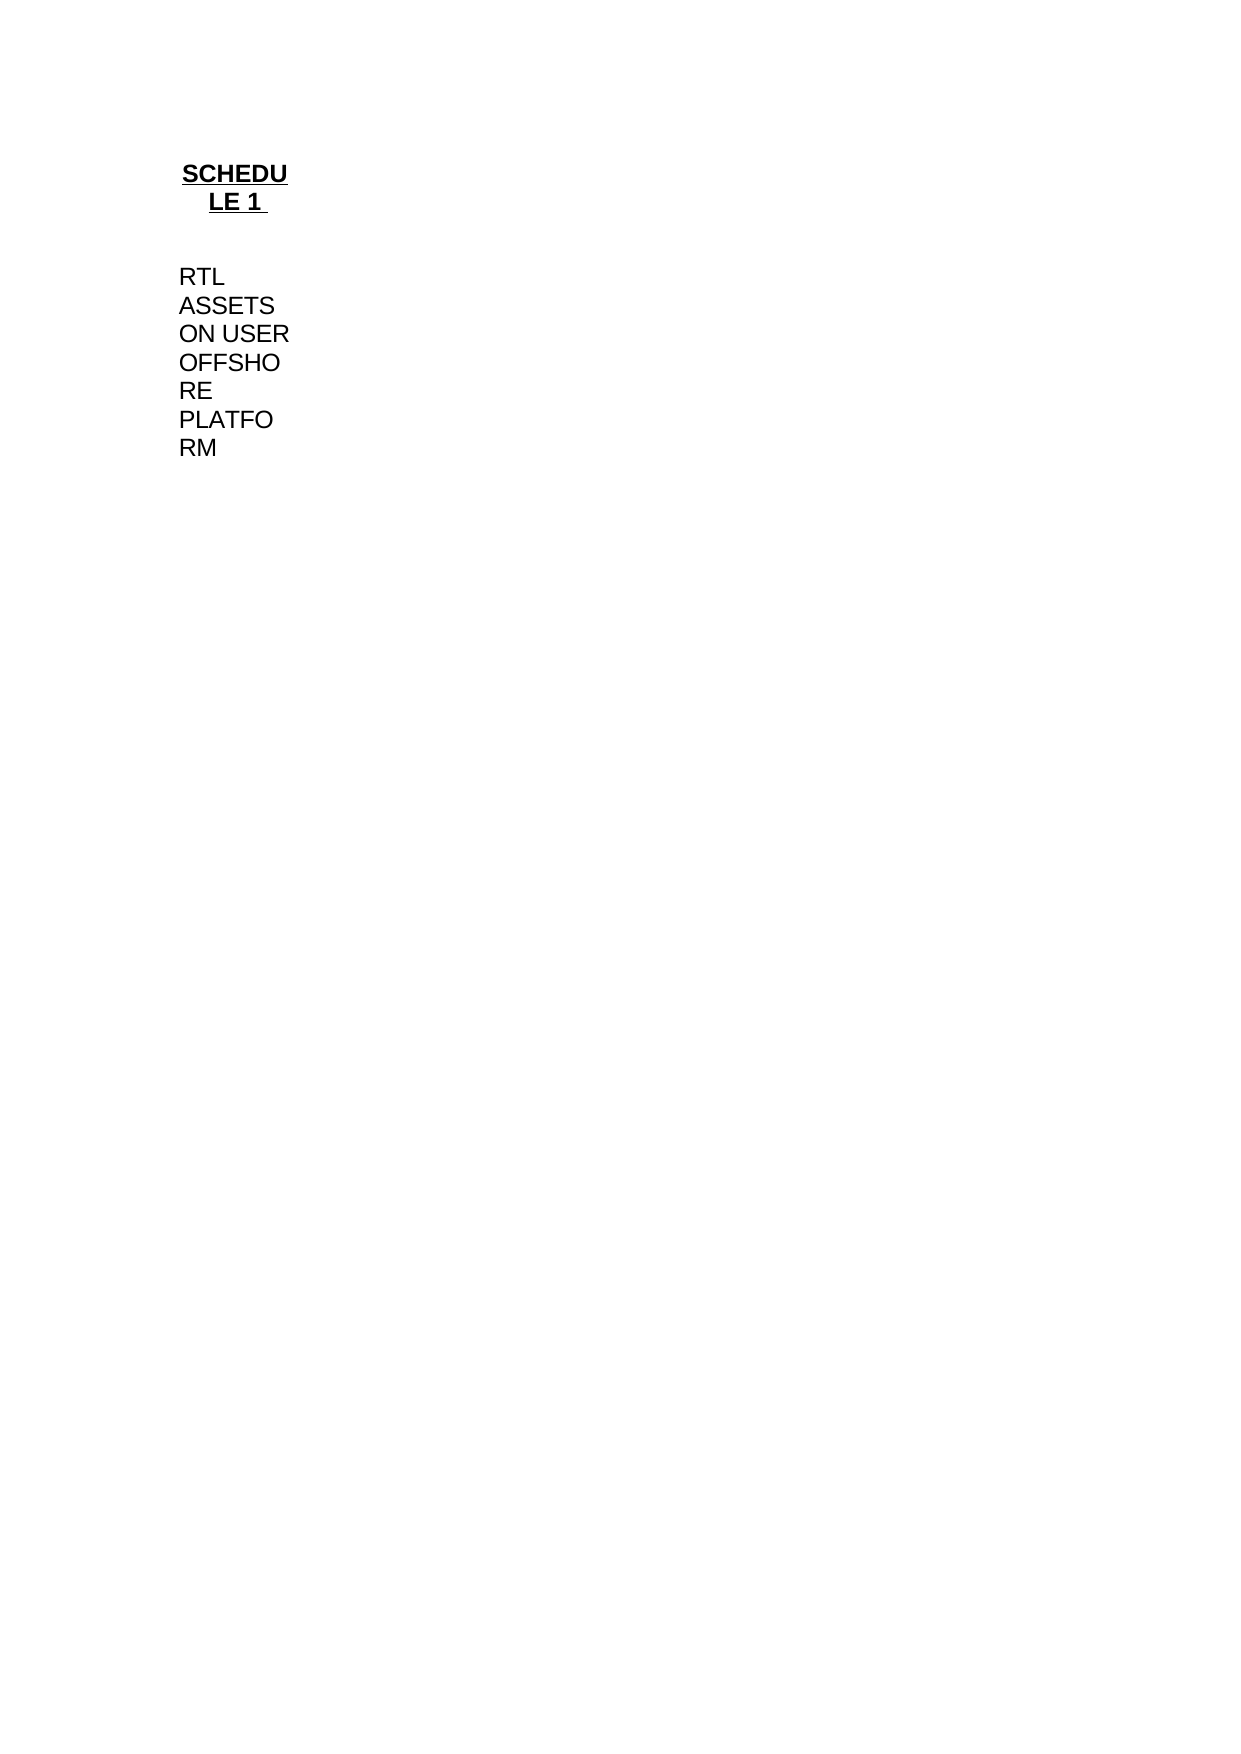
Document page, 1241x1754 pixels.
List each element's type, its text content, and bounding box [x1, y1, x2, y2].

text SCHEDULE 1 [178, 159, 291, 216]
text RTL ASSETS ON USER OFFSHORE PLATFORM [178, 263, 291, 463]
